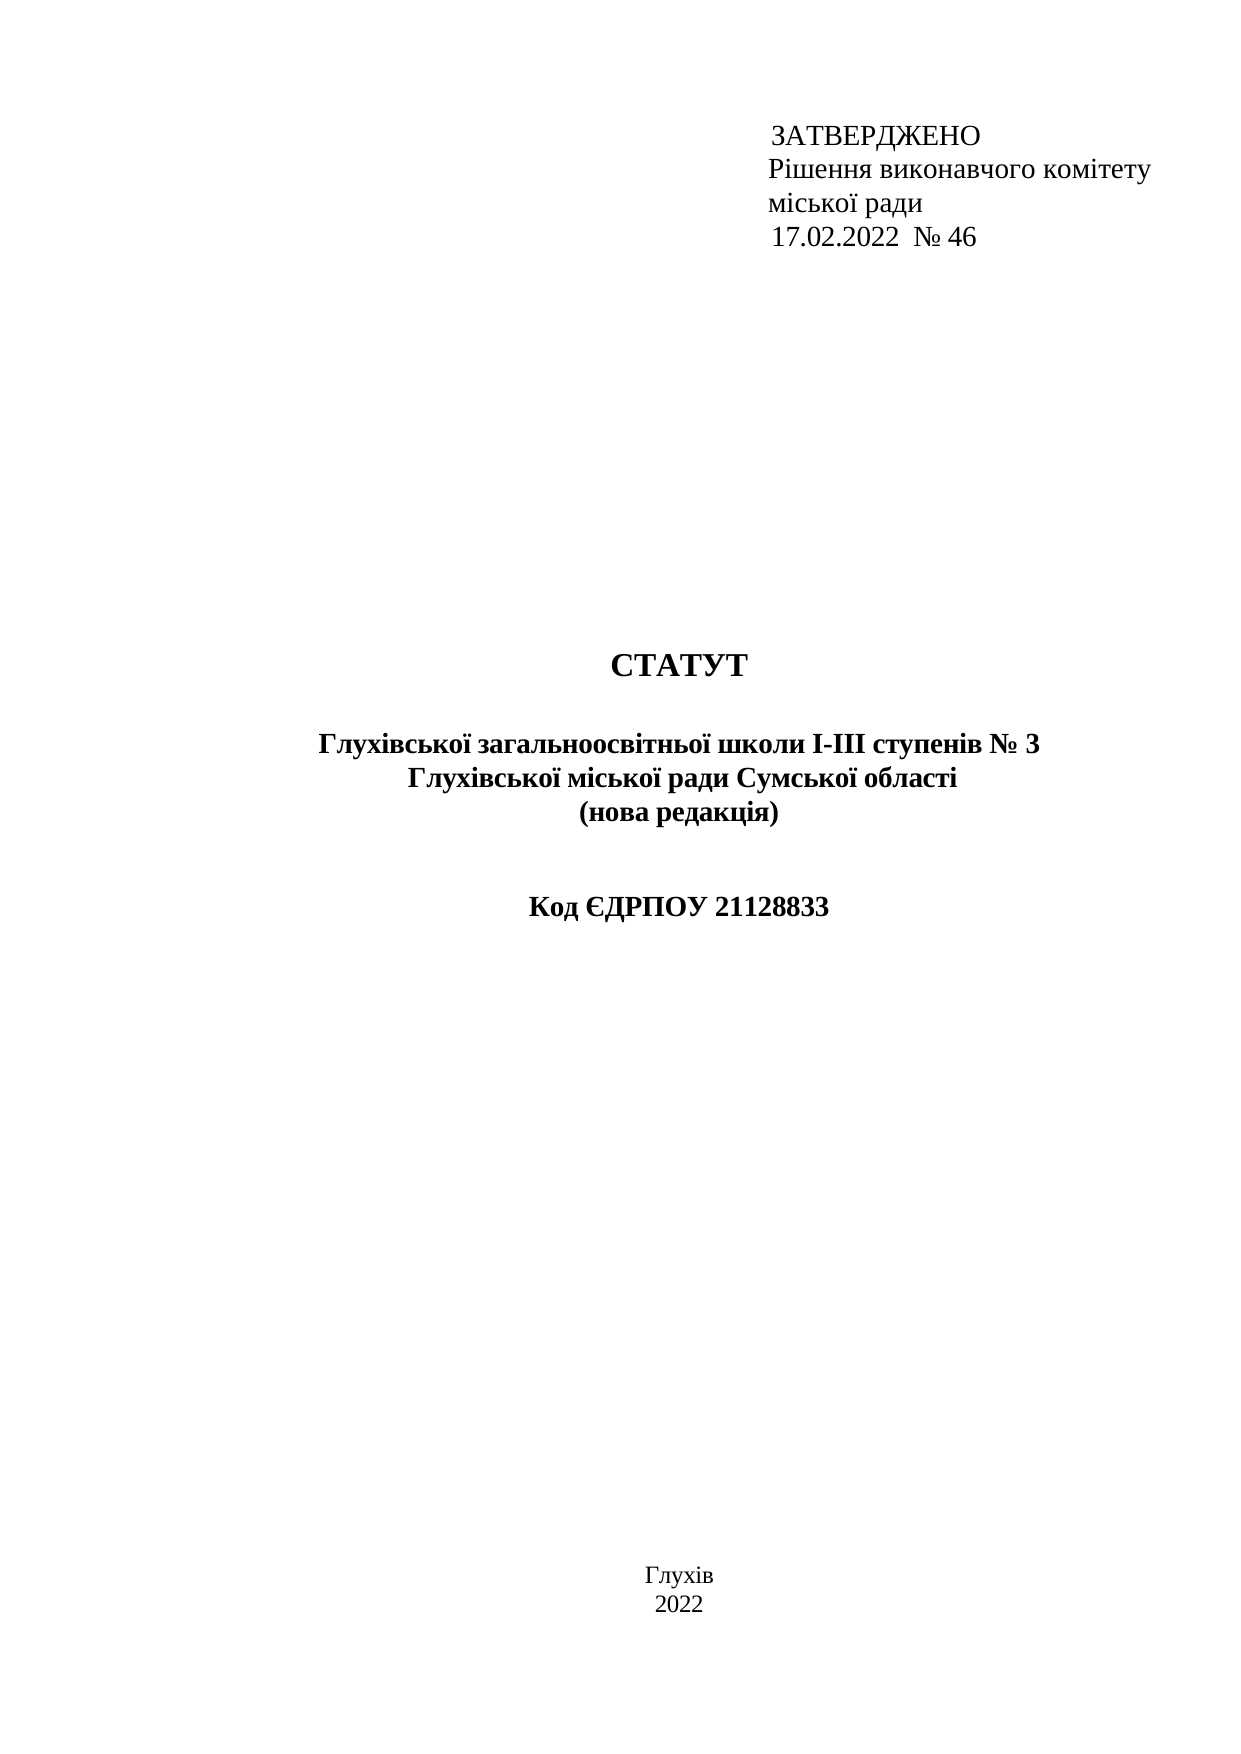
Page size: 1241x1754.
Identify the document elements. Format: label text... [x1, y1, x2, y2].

text (нова редакція) [177, 794, 1181, 827]
text Рішення виконавчого комітету [177, 152, 1181, 185]
text ЗАТВЕРДЖЕНО [177, 118, 1181, 152]
text міської ради [177, 185, 1181, 219]
text Глухівської загальноосвітньої школи І-ІІІ ступенів № 3 [177, 727, 1181, 760]
text 2022 [177, 1589, 1181, 1618]
text Глухівської міської ради Сумської області [177, 760, 1181, 794]
text Глухів [177, 1560, 1181, 1589]
text СТАТУТ [177, 645, 1181, 683]
text 17.02.2022 № 46 [177, 219, 1181, 252]
text Код ЄДРПОУ 21128833 [177, 889, 1181, 923]
